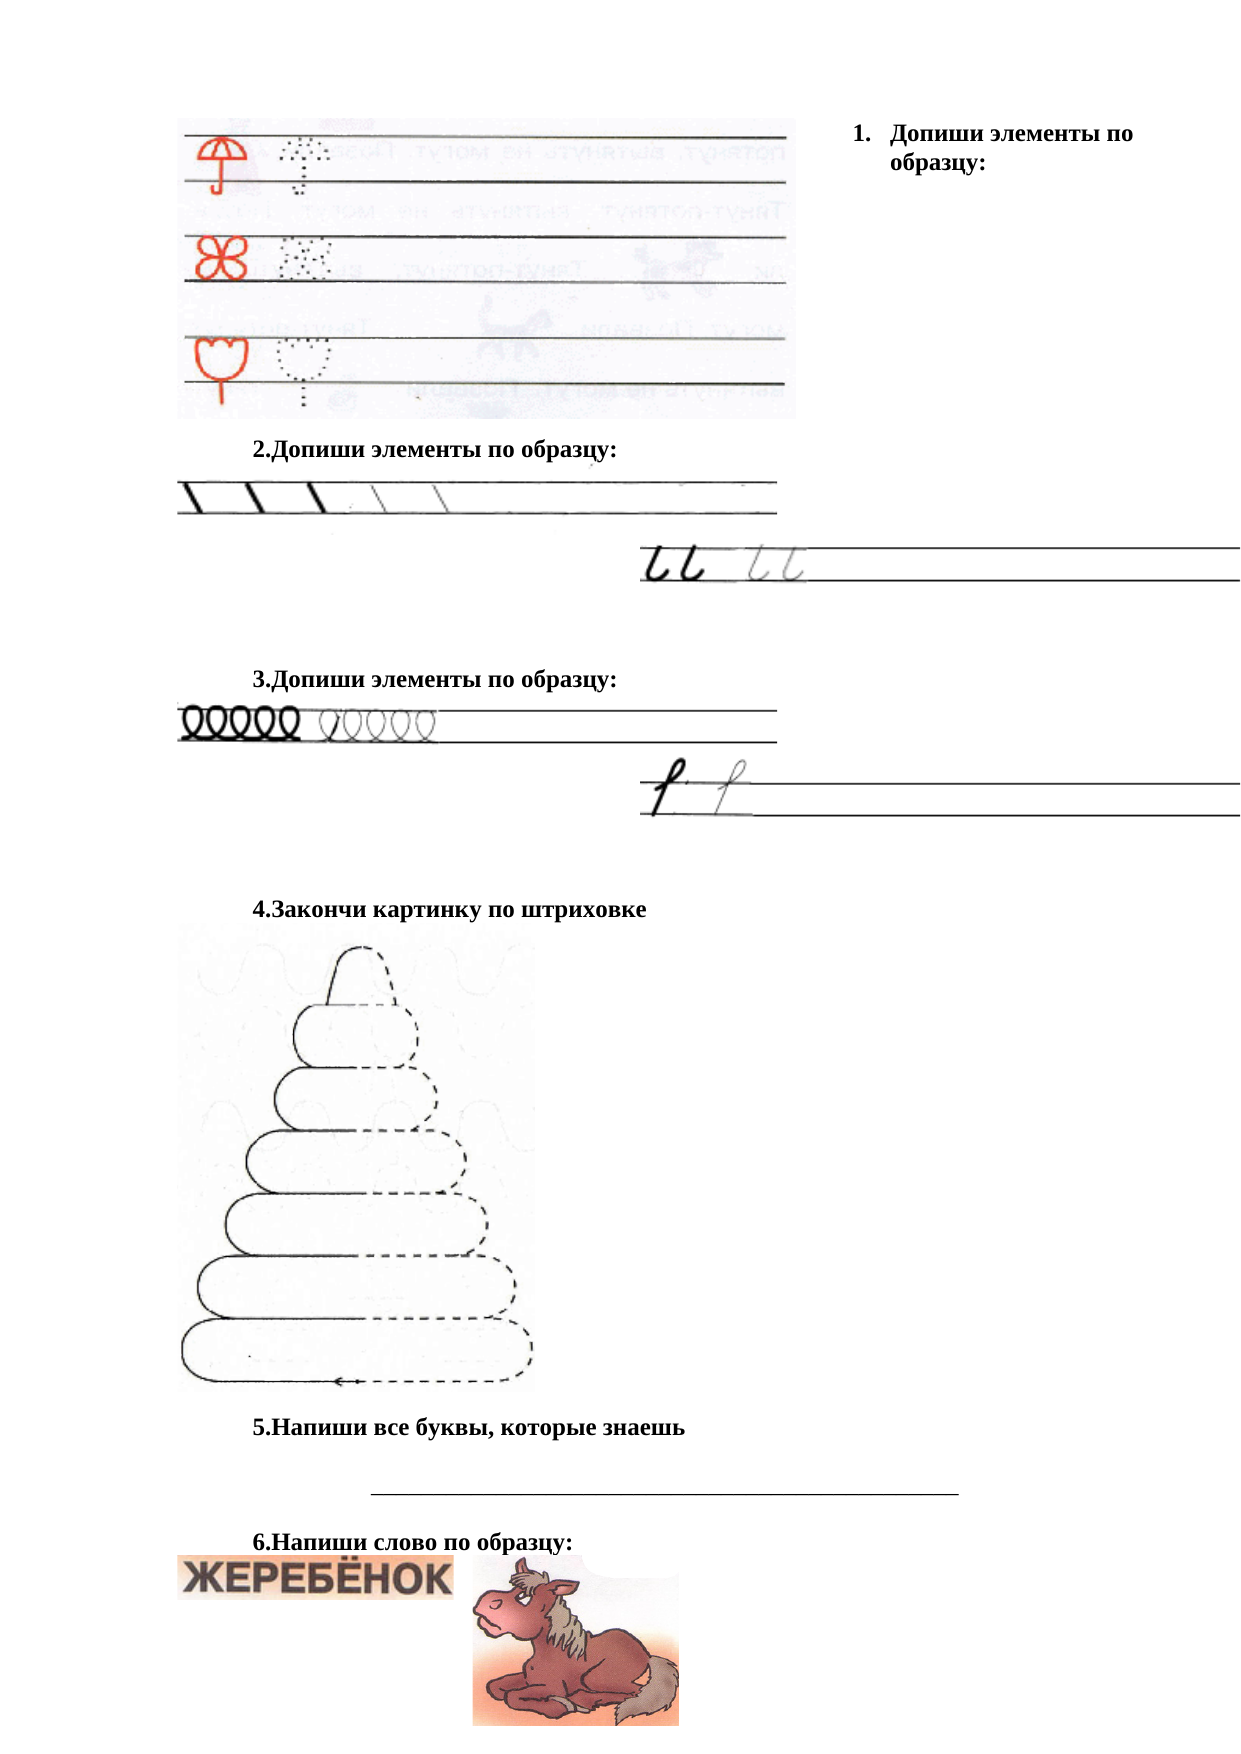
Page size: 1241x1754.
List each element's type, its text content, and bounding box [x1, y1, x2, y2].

text 2.Допиши элементы по образцу: [252, 434, 1152, 463]
text 5.Напиши все буквы, которые знаешь [252, 1412, 1152, 1441]
picture [472, 1555, 679, 1726]
picture [177, 118, 796, 419]
text 3.Допиши элементы по образцу: [252, 664, 1152, 693]
text 4.Закончи картинку по штриховке [252, 894, 1152, 923]
text 6.Напиши слово по образцу: [252, 1527, 1152, 1556]
list Допиши элементы по образцу: [796, 118, 1152, 176]
picture [177, 923, 535, 1392]
picture [177, 463, 1241, 598]
picture [177, 1555, 454, 1600]
picture [177, 693, 1241, 831]
text _______________________________________________ [177, 1469, 1152, 1498]
